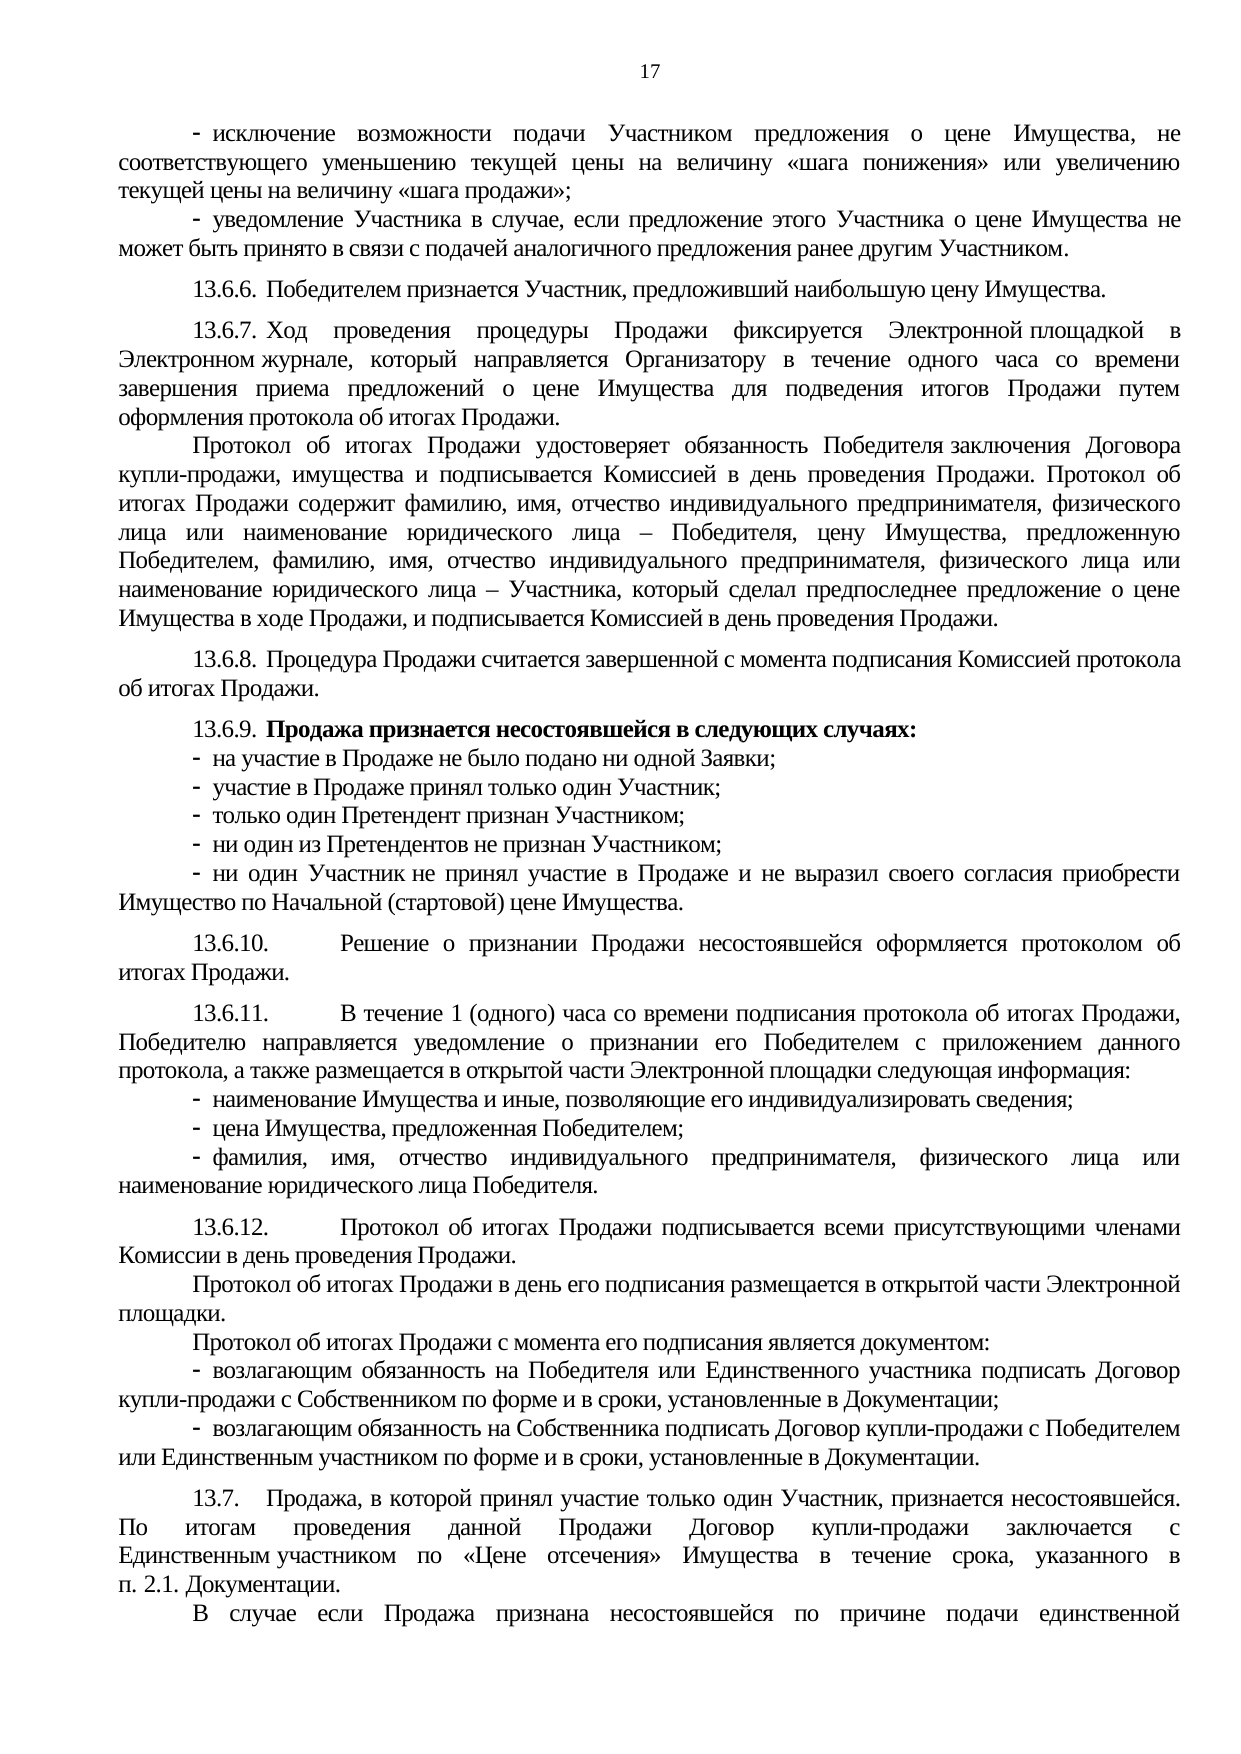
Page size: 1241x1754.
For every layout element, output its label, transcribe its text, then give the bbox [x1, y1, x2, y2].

list Продажа признается несостоявшейся в следующих случаях: [118, 714, 1181, 743]
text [118, 1598, 1181, 1627]
text Протокол об итогах Продажи с момента его подписания является документом: [118, 1327, 1181, 1356]
text Протокол об итогах Продажи в день его подписания размещается в открытой части Электронной площадки. [118, 1269, 1181, 1327]
list Продажа, в которой принял участие только один Участник, признается несостоявшейся. По итогам проведения данной Продажи Договор купли-продажи заключается с Единственным участником по «Цене отсечения» Имущества в течение срока, указанного в п. 2.1. Документации. [118, 1483, 1181, 1598]
list Протокол об итогах Продажи подписывается всеми присутствующими членами Комиссии в день проведения Продажи. [118, 1212, 1181, 1269]
text Протокол об итогах Продажи удостоверяет обязанность Победителя заключения Договора купли-продажи, имущества и подписывается Комиссией в день проведения Продажи. Протокол об итогах Продажи содержит фамилию, имя, отчество индивидуального предпринимателя, физического лица или наименование юридического лица – Победителя, цену Имущества, предложенную Победителем, фамилию, имя, отчество индивидуального предпринимателя, физического лица или наименование юридического лица – Участника, который сделал предпоследнее предложение о цене Имущества в ходе Продажи, и подписывается Комиссией в день проведения Продажи. [118, 431, 1181, 632]
list фамилия, имя, отчество индивидуального предпринимателя, физического лица или наименование юридического лица Победителя. [118, 1142, 1181, 1199]
list цена Имущества, предложенная Победителем; [118, 1113, 1181, 1142]
list Решение о признании Продажи несостоявшейся оформляется протоколом об итогах Продажи. [118, 928, 1181, 986]
list ни один Участник не принял участие в Продаже и не выразил своего согласия приобрести Имущество по Начальной (стартовой) цене Имущества. [118, 858, 1181, 916]
list Победителем признается Участник, предложивший наибольшую цену Имущества. [118, 274, 1181, 303]
list В течение 1 (одного) часа со времени подписания протокола об итогах Продажи, Победителю направляется уведомление о признании его Победителем с приложением данного протокола, а также размещается в открытой части Электронной площадки следующая информация: [118, 998, 1181, 1084]
list возлагающим обязанность на Собственника подписать Договор купли-продажи с Победителем или Единственным участником по форме и в сроки, установленные в Документации. [118, 1413, 1181, 1471]
list наименование Имущества и иные, позволяющие его индивидуализировать сведения; [118, 1084, 1181, 1113]
list возлагающим обязанность на Победителя или Единственного участника подписать Договор купли-продажи с Собственником по форме и в сроки, установленные в Документации; [118, 1356, 1181, 1413]
list только один Претендент признан Участником; [118, 801, 1181, 829]
list Ход проведения процедуры Продажи фиксируется Электронной площадкой в Электронном журнале, который направляется Организатору в течение одного часа со времени завершения приема предложений о цене Имущества для подведения итогов Продажи путем оформления протокола об итогах Продажи. [118, 316, 1181, 431]
list ни один из Претендентов не признан Участником; [118, 829, 1181, 858]
list исключение возможности подачи Участником предложения о цене Имущества, не соответствующего уменьшению текущей цены на величину «шага понижения» или увеличению текущей цены на величину «шага продажи»; [118, 118, 1181, 204]
list участие в Продаже принял только один Участник; [118, 772, 1181, 801]
list Процедура Продажи считается завершенной с момента подписания Комиссией протокола об итогах Продажи. [118, 644, 1181, 702]
list на участие в Продаже не было подано ни одной Заявки; [118, 743, 1181, 772]
list уведомление Участника в случае, если предложение этого Участника о цене Имущества не может быть принято в связи с подачей аналогичного предложения ранее другим Участником. [118, 204, 1181, 262]
